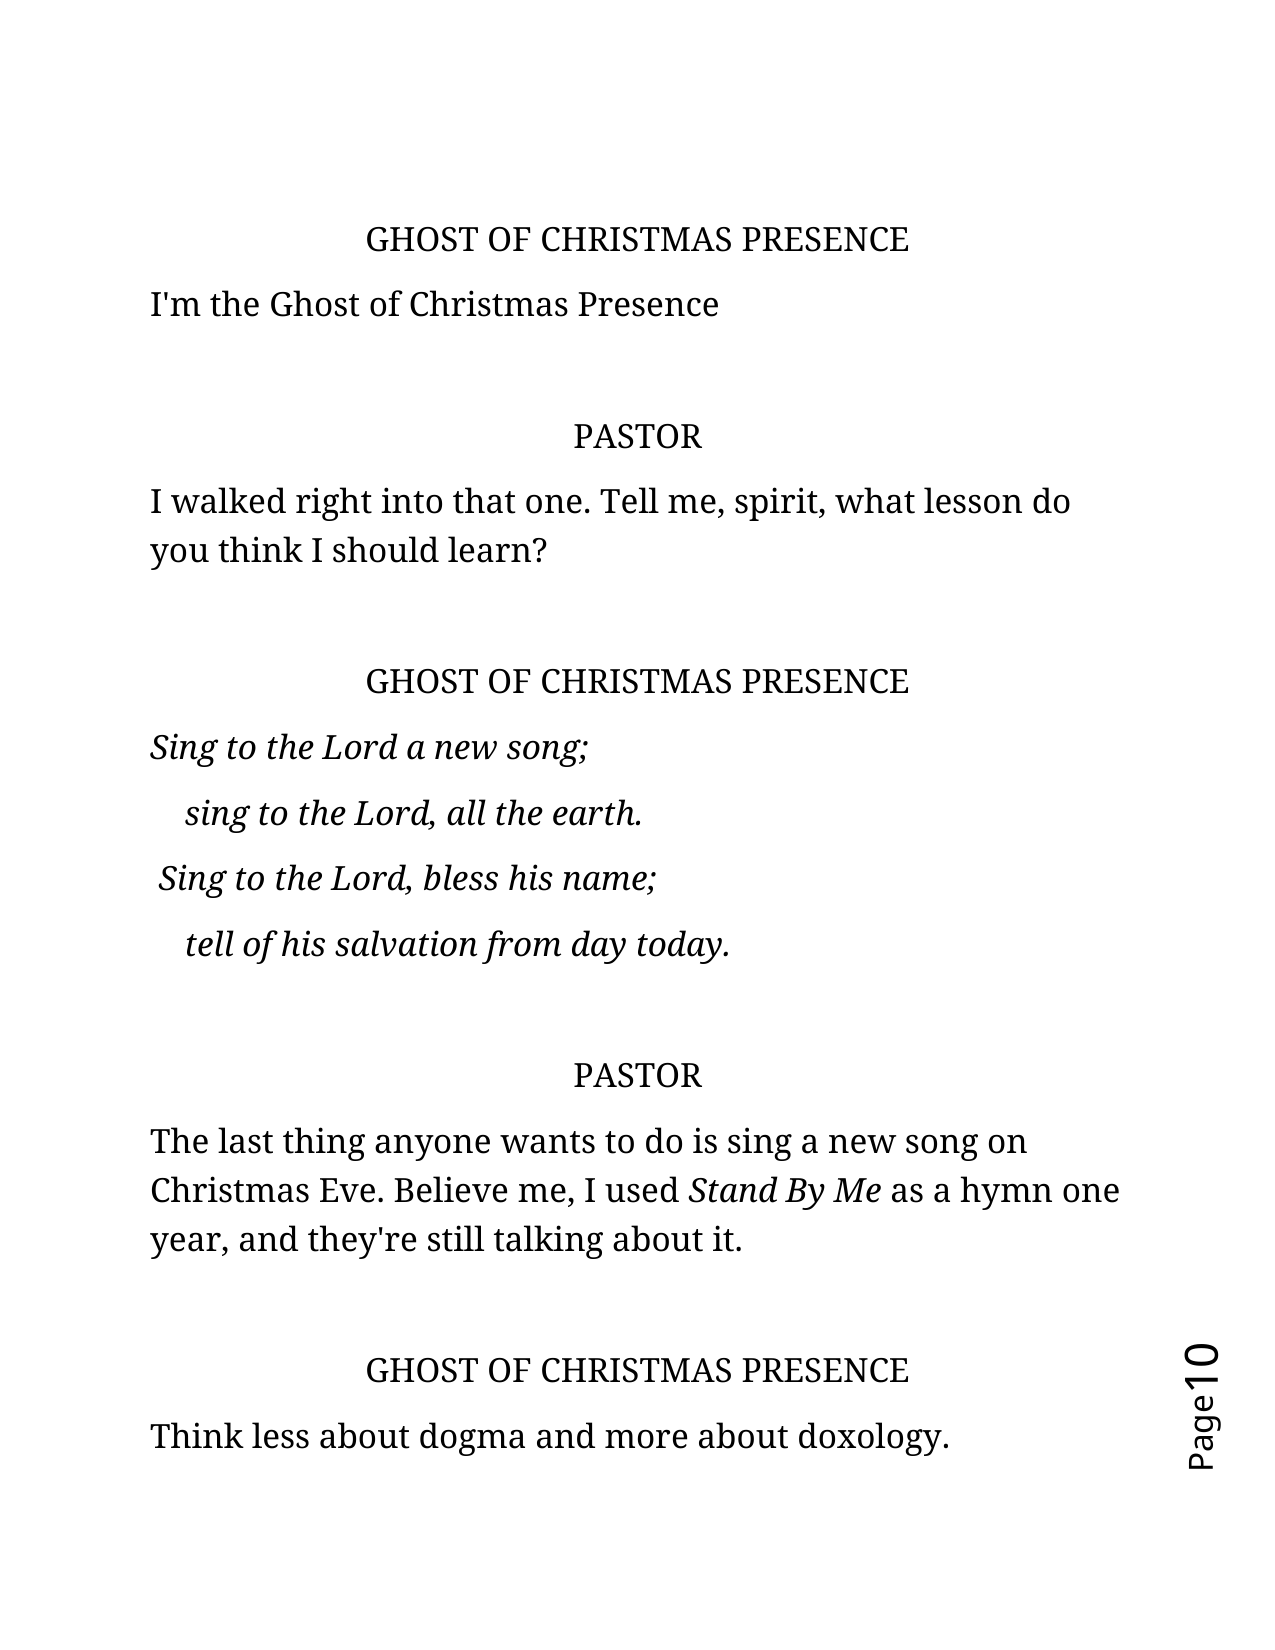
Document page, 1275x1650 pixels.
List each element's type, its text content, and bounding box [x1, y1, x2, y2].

text PASTOR [150, 412, 1125, 458]
text tell of his salvation from day today. [150, 921, 1125, 966]
text GHOST OF CHRISTMAS PRESENCE [150, 658, 1125, 704]
text The last thing anyone wants to do is sing a new song on Christmas Eve. Believe me, I used Stand By Me as a hymn one year, and they're still talking about it. [150, 1118, 1125, 1261]
text I walked right into that one. Tell me, spirit, what lesson do you think I should learn? [150, 478, 1125, 572]
text Think less about dogma and more about doxology. [150, 1412, 1125, 1458]
text Sing to the Lord, bless his name; [150, 855, 1125, 901]
text sing to the Lord, all the earth. [150, 789, 1125, 835]
text GHOST OF CHRISTMAS PRESENCE [150, 1347, 1125, 1392]
text PASTOR [150, 1052, 1125, 1097]
text GHOST OF CHRISTMAS PRESENCE [150, 216, 1125, 261]
text Sing to the Lord a new song; [150, 724, 1125, 769]
text I'm the Ghost of Christmas Presence [150, 281, 1125, 327]
